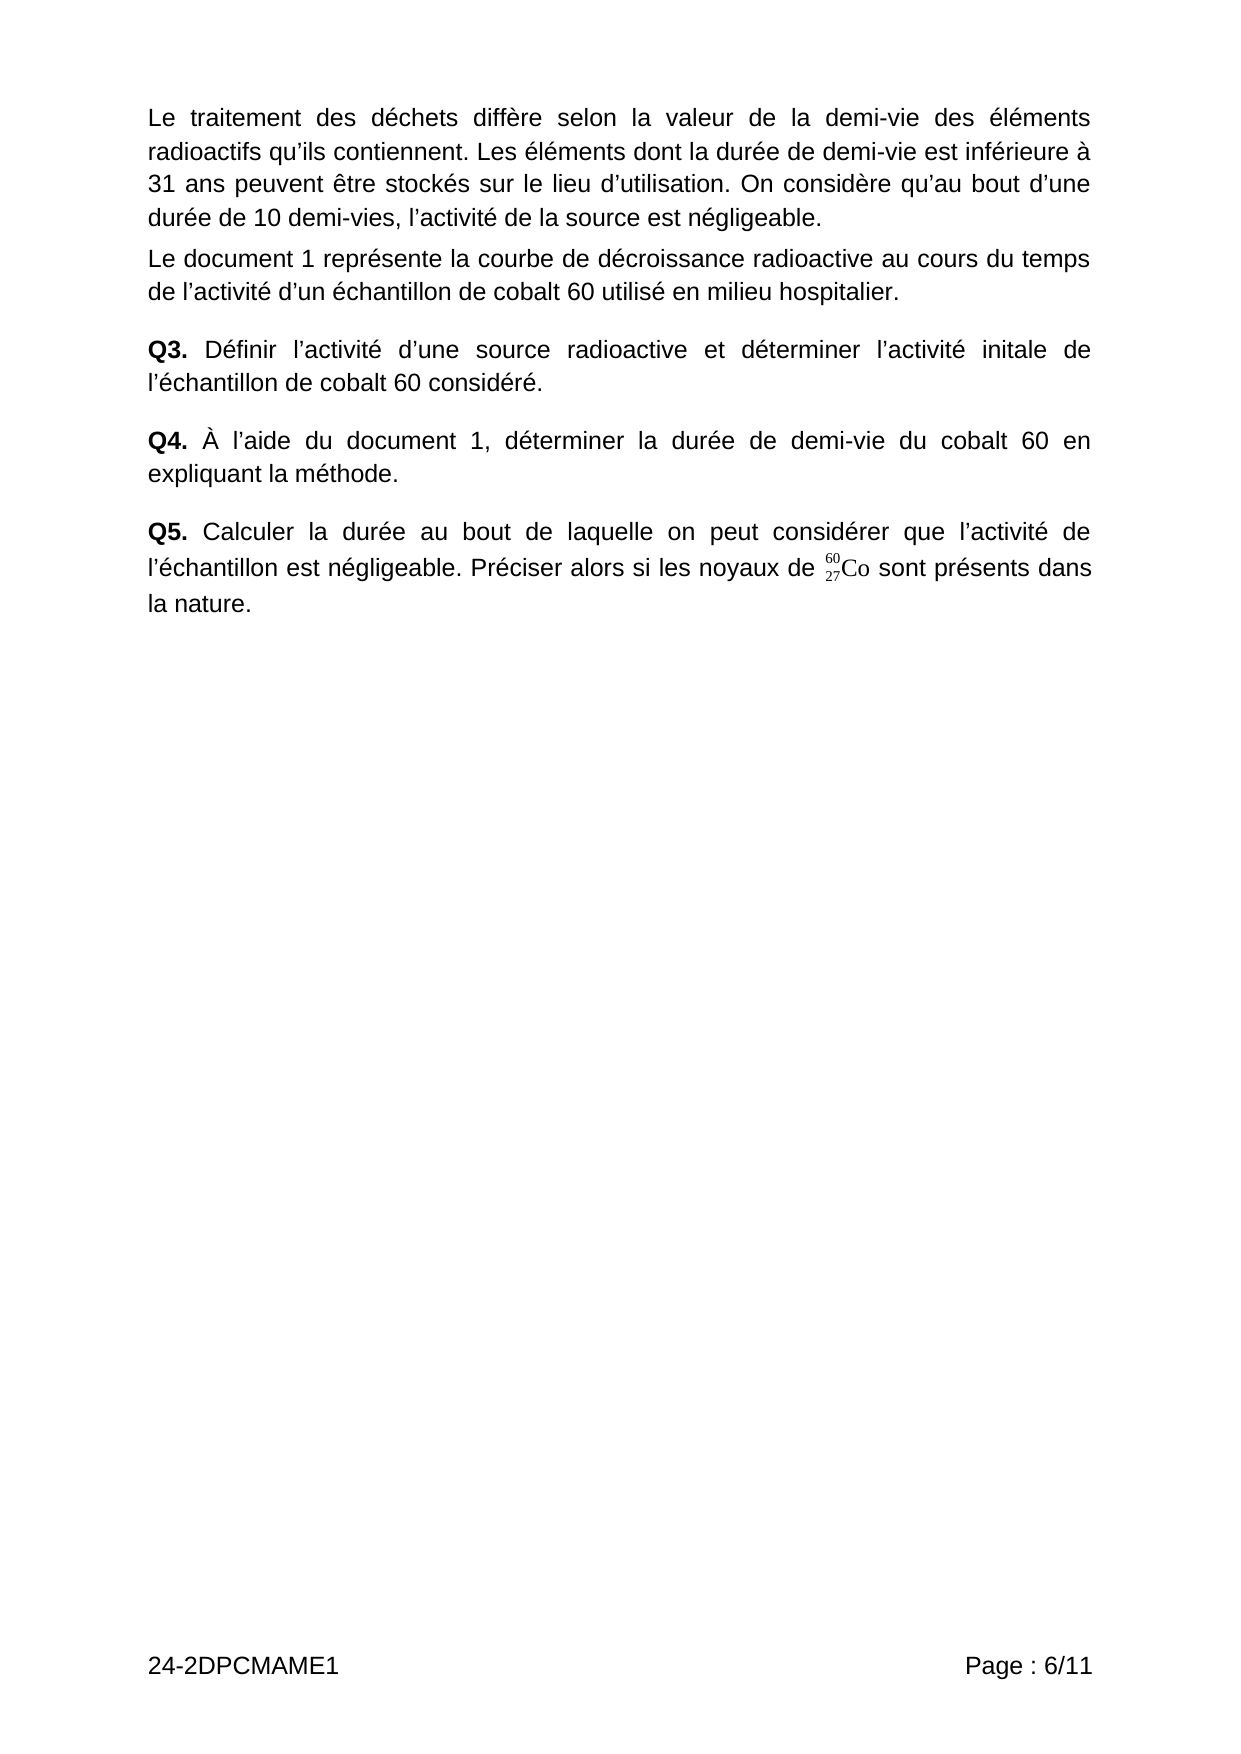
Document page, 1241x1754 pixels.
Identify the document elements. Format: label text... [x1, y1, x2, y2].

text Le traitement des déchets diffère selon la valeur de la demi-vie des éléments radioactifs qu’ils contiennent. Les éléments dont la durée de demi-vie est inférieure à 31 ans peuvent être stockés sur le lieu d’utilisation. On considère qu’au bout d’une durée de 10 demi-vies, l’activité de la source est négligeable. [148, 103, 1092, 231]
text Le document 1 représente la courbe de décroissance radioactive au cours du temps de l’activité d’un échantillon de cobalt 60 utilisé en milieu hospitalier. [148, 244, 1092, 306]
text Q4. À l’aide du document 1, déterminer la durée de demi-vie du cobalt 60 en expliquant la méthode. [148, 426, 1092, 488]
text Q5. Calculer la durée au bout de laquelle on peut considérer que l’activité de l’échantillon est négligeable. Préciser alors si les noyaux de sont présents dans la nature. [148, 517, 1092, 618]
text Q3. Définir l’activité d’une source radioactive et déterminer l’activité initale de l’échantillon de cobalt 60 considéré. [148, 335, 1092, 397]
